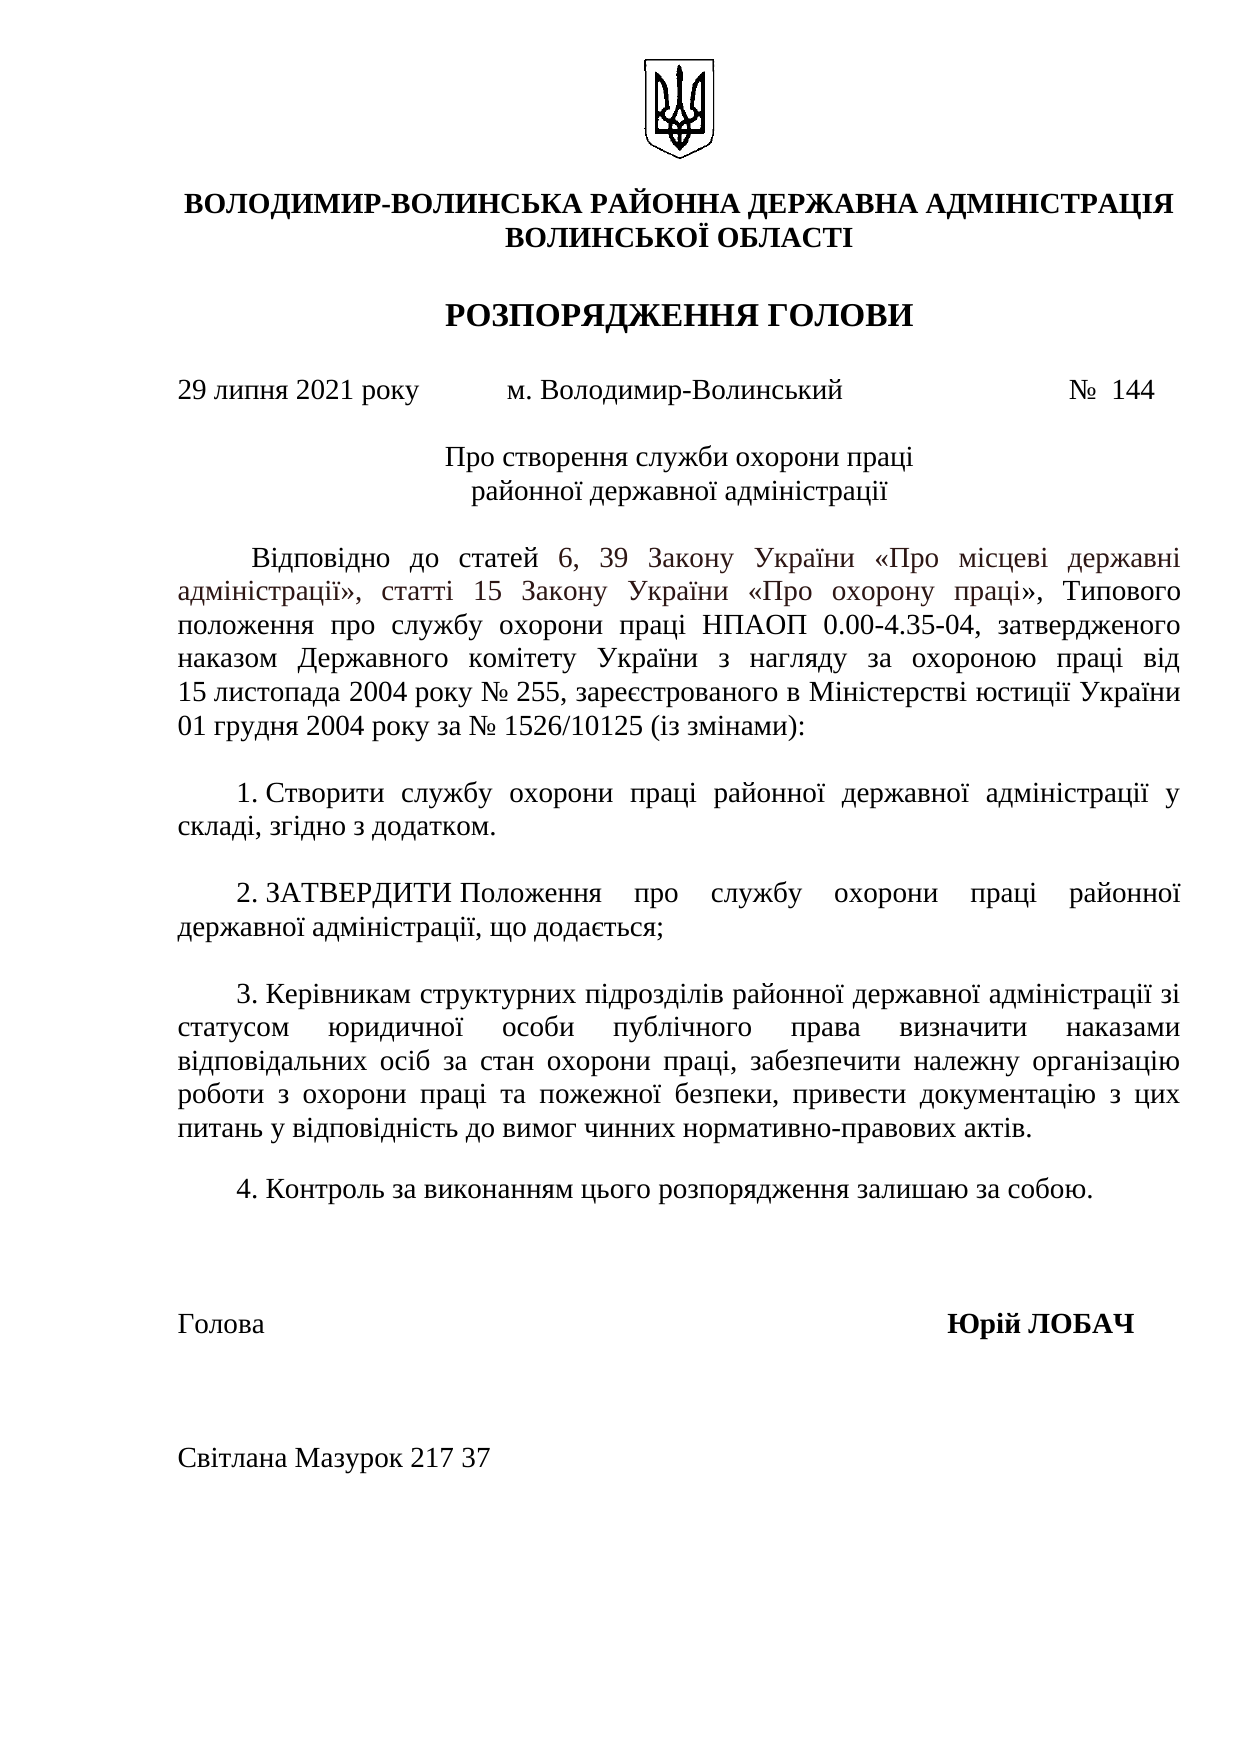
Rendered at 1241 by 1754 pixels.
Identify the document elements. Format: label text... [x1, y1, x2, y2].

text 3. Керівникам структурних підрозділів районної державної адміністрації зі статусом юридичної особи публічного права визначити наказами відповідальних осіб за стан охорони праці, забезпечити належну організацію роботи з охорони праці та пожежної безпеки, привести документацію з цих питань у відповідність до вимог чинних нормативно-правових актів. [177, 976, 1181, 1144]
text Про створення служби охорони праці [177, 439, 1181, 473]
picture [644, 59, 715, 159]
text районної державної адміністрації [177, 473, 1181, 506]
text 2. ЗАТВЕРДИТИ Положення про службу охорони праці районної державної адміністрації, що додається; [177, 875, 1181, 942]
text РОЗПОРЯДЖЕННЯ ГОЛОВИ [177, 296, 1181, 334]
text 4. Контроль за виконанням цього розпорядження залишаю за собою. [177, 1172, 1181, 1205]
text Світлана Мазурок 217 37 [177, 1440, 1181, 1473]
text 29 липня 2021 року м. Володимир-Волинський № 144 [177, 372, 1181, 406]
text Голова Юрій ЛОБАЧ [177, 1306, 1181, 1339]
text Відповідно до статей 6, 39 Закону України «Про місцеві державні адміністрації», статті 15 Закону України «Про охорону праці», Типового положення про службу охорони праці НПАОП 0.00-4.35-04, затвердженого наказом Державного комітету України з нагляду за охороною праці від 15 листопада 2004 року № 255, зареєстрованого в Міністерстві юстиції України 01 грудня 2004 року за № 1526/10125 (із змінами): [177, 540, 1181, 607]
subtitle ВОЛОДИМИР-ВОЛИНСЬКА РАЙОННА ДЕРЖАВНА АДМІНІСТРАЦІЯ [177, 187, 1181, 220]
subtitle ВОЛИНСЬКОЇ ОБЛАСТІ [177, 220, 1181, 254]
text 1. Створити службу охорони праці районної державної адміністрації у складі, згідно з додатком. [177, 775, 1181, 842]
